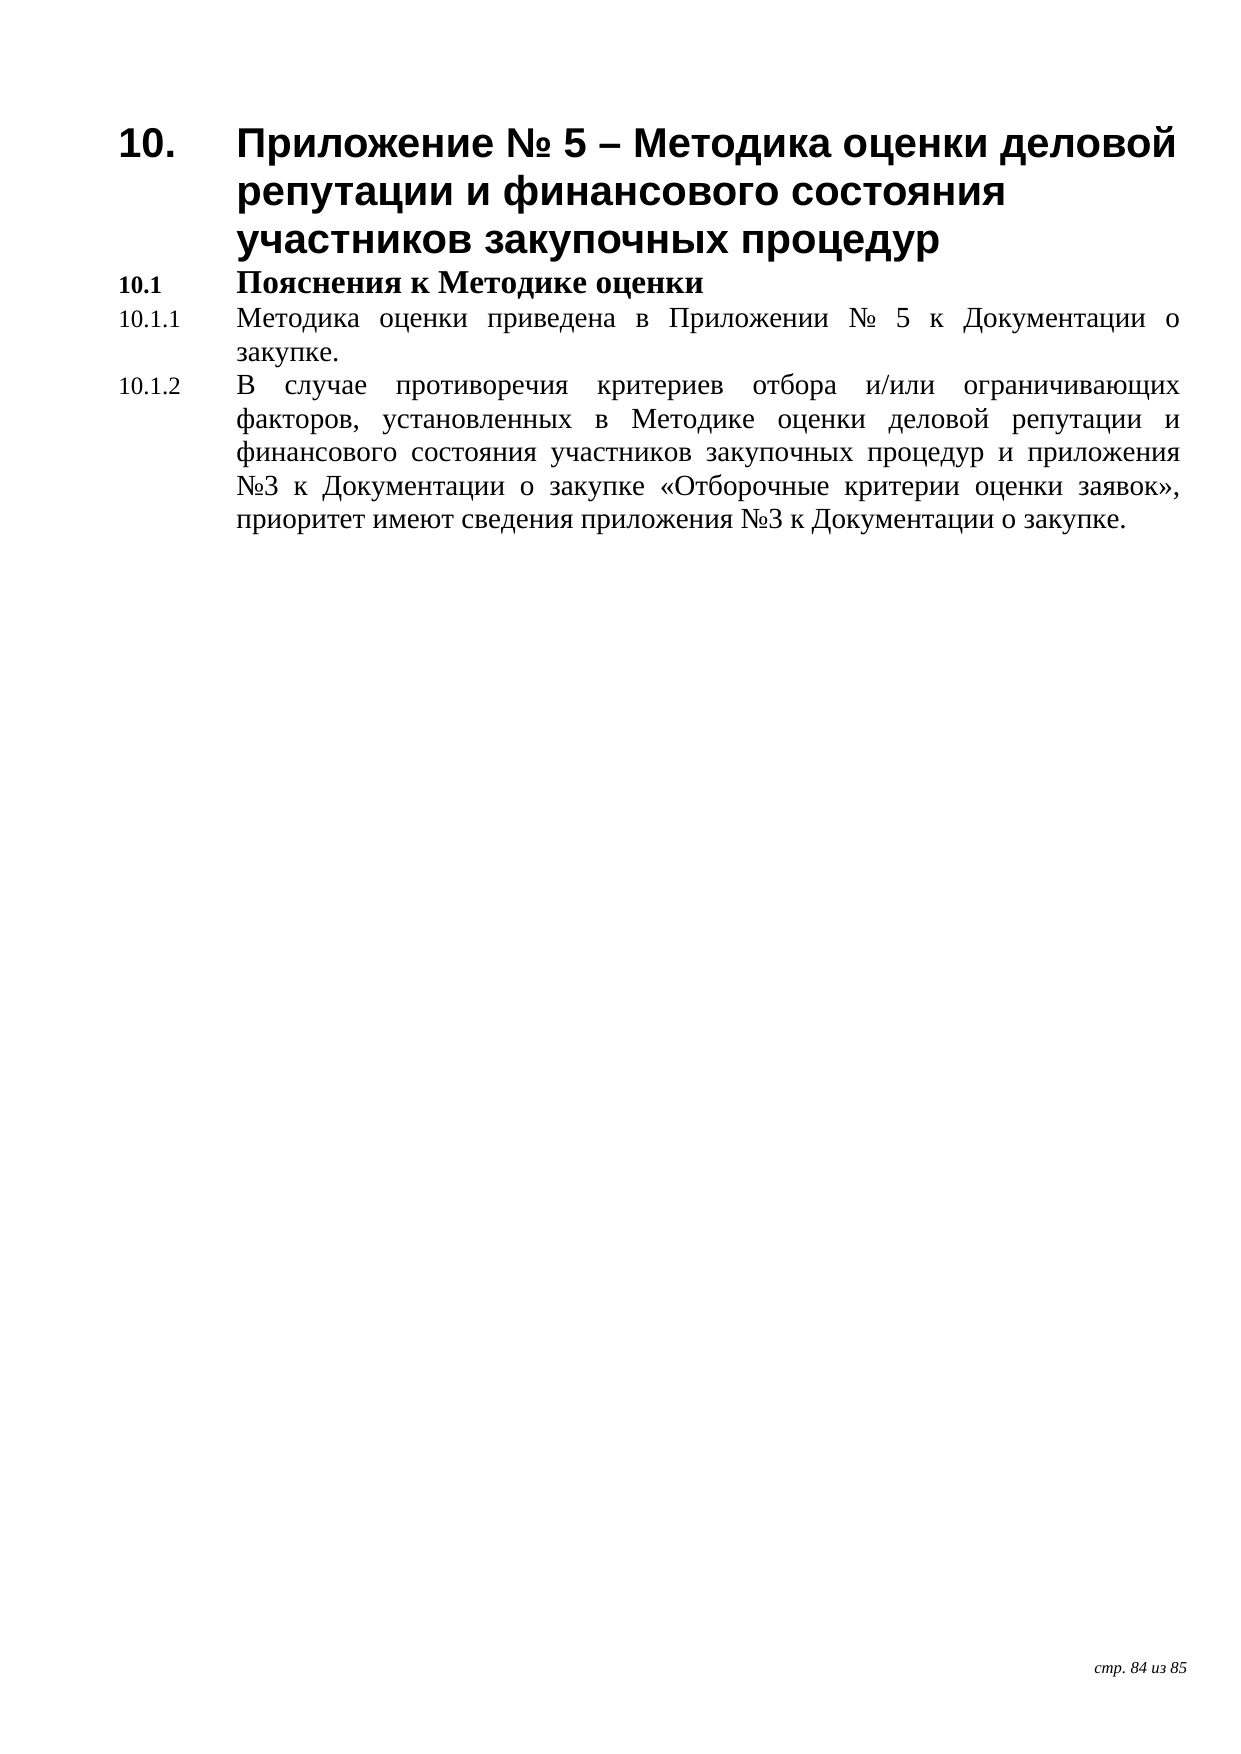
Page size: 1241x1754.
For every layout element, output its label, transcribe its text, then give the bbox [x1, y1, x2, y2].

subtitle Приложение № 5 – Методика оценки деловой репутации и финансового состояния участников закупочных процедур [118, 118, 1181, 262]
list Методика оценки приведена в Приложении № 5 к Документации о закупке. [118, 300, 1181, 367]
list В случае противоречия критериев отбора и/или ограничивающих факторов, установленных в Методике оценки деловой репутации и финансового состояния участников закупочных процедур и приложения №3 к Документации о закупке «Отборочные критерии оценки заявок», приоритет имеют сведения приложения №3 к Документации о закупке. [118, 367, 1181, 535]
subtitle Пояснения к Методике оценки [118, 262, 1181, 300]
